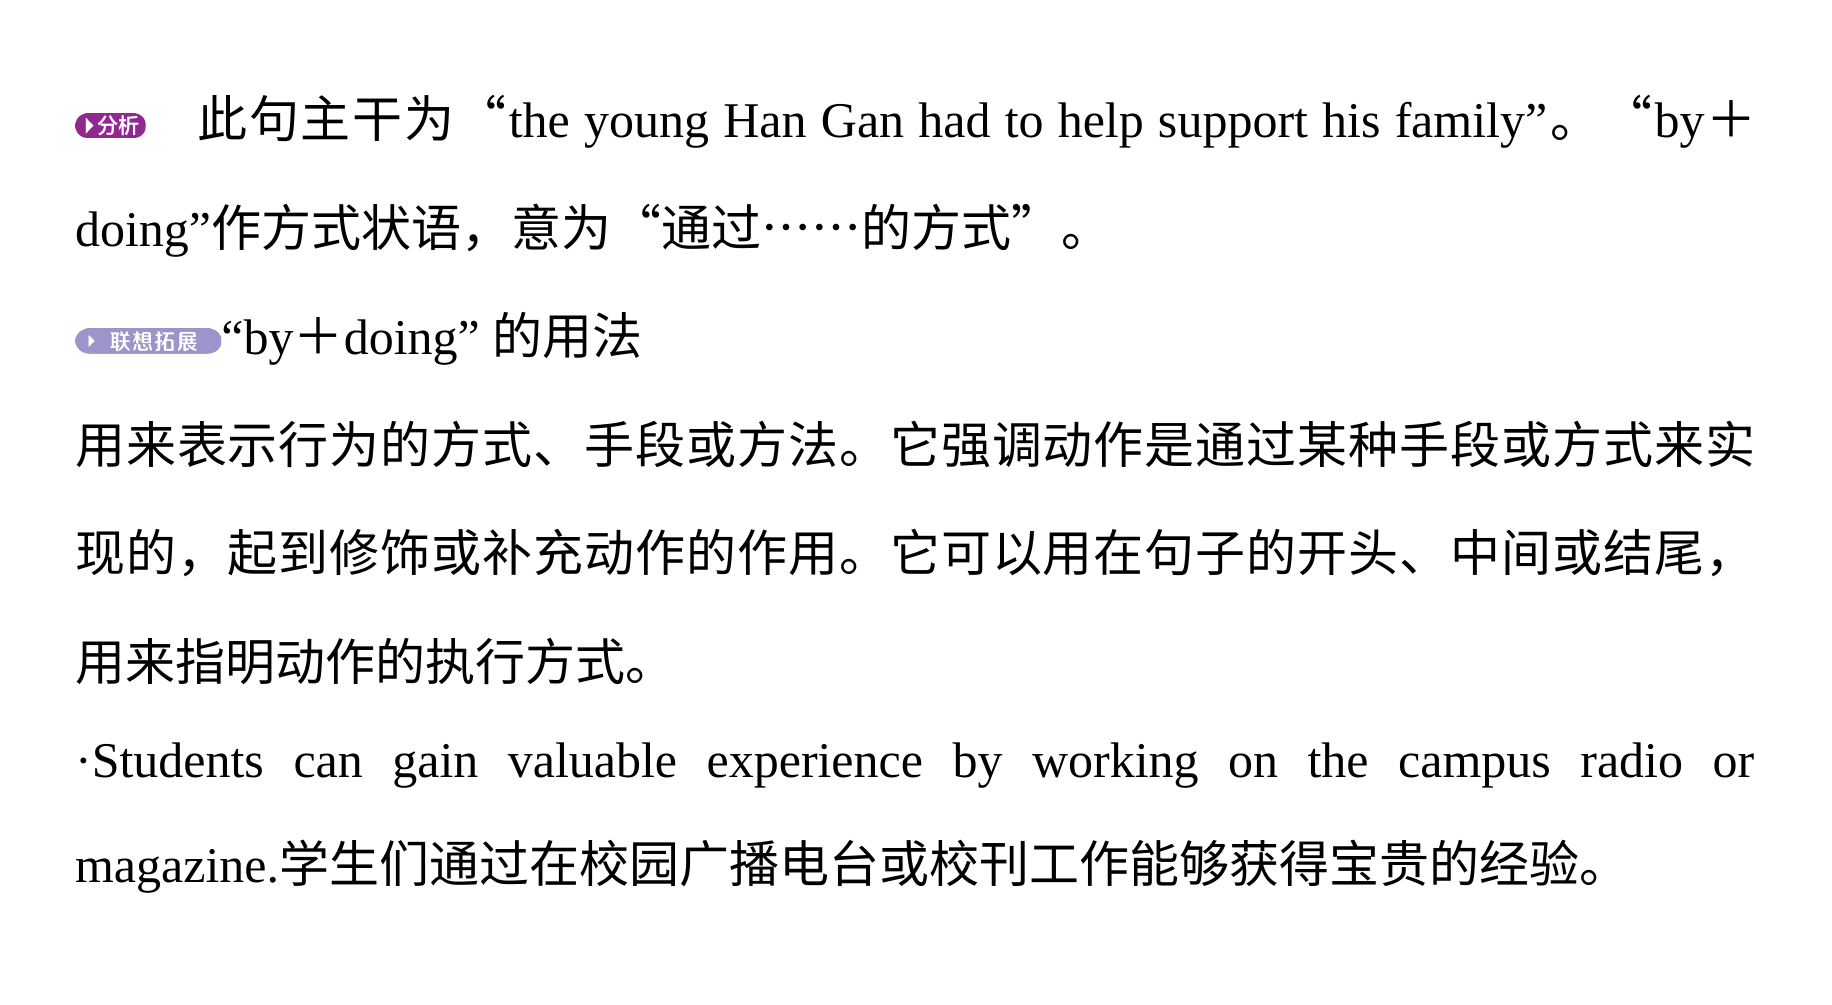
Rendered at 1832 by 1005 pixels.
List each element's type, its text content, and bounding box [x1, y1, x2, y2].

picture [75, 113, 146, 138]
text 此句主干为“the young Han Gan had to help support his family”。“by＋doing”作方式状语，意为“通过……的方式”。 [75, 79, 1756, 261]
text “by＋doing” 的用法 [75, 297, 1756, 369]
picture [75, 328, 222, 355]
text ·Students can gain valuable experience by working on the campus radio or magazine.学生们通过在校园广播电台或校刊工作能够获得宝贵的经验。 [75, 731, 1756, 897]
text 用来表示行为的方式、手段或方法。它强调动作是通过某种手段或方式来实现的，起到修饰或补充动作的作用。它可以用在句子的开头、中间或结尾，用来指明动作的执行方式。 [75, 405, 1756, 695]
